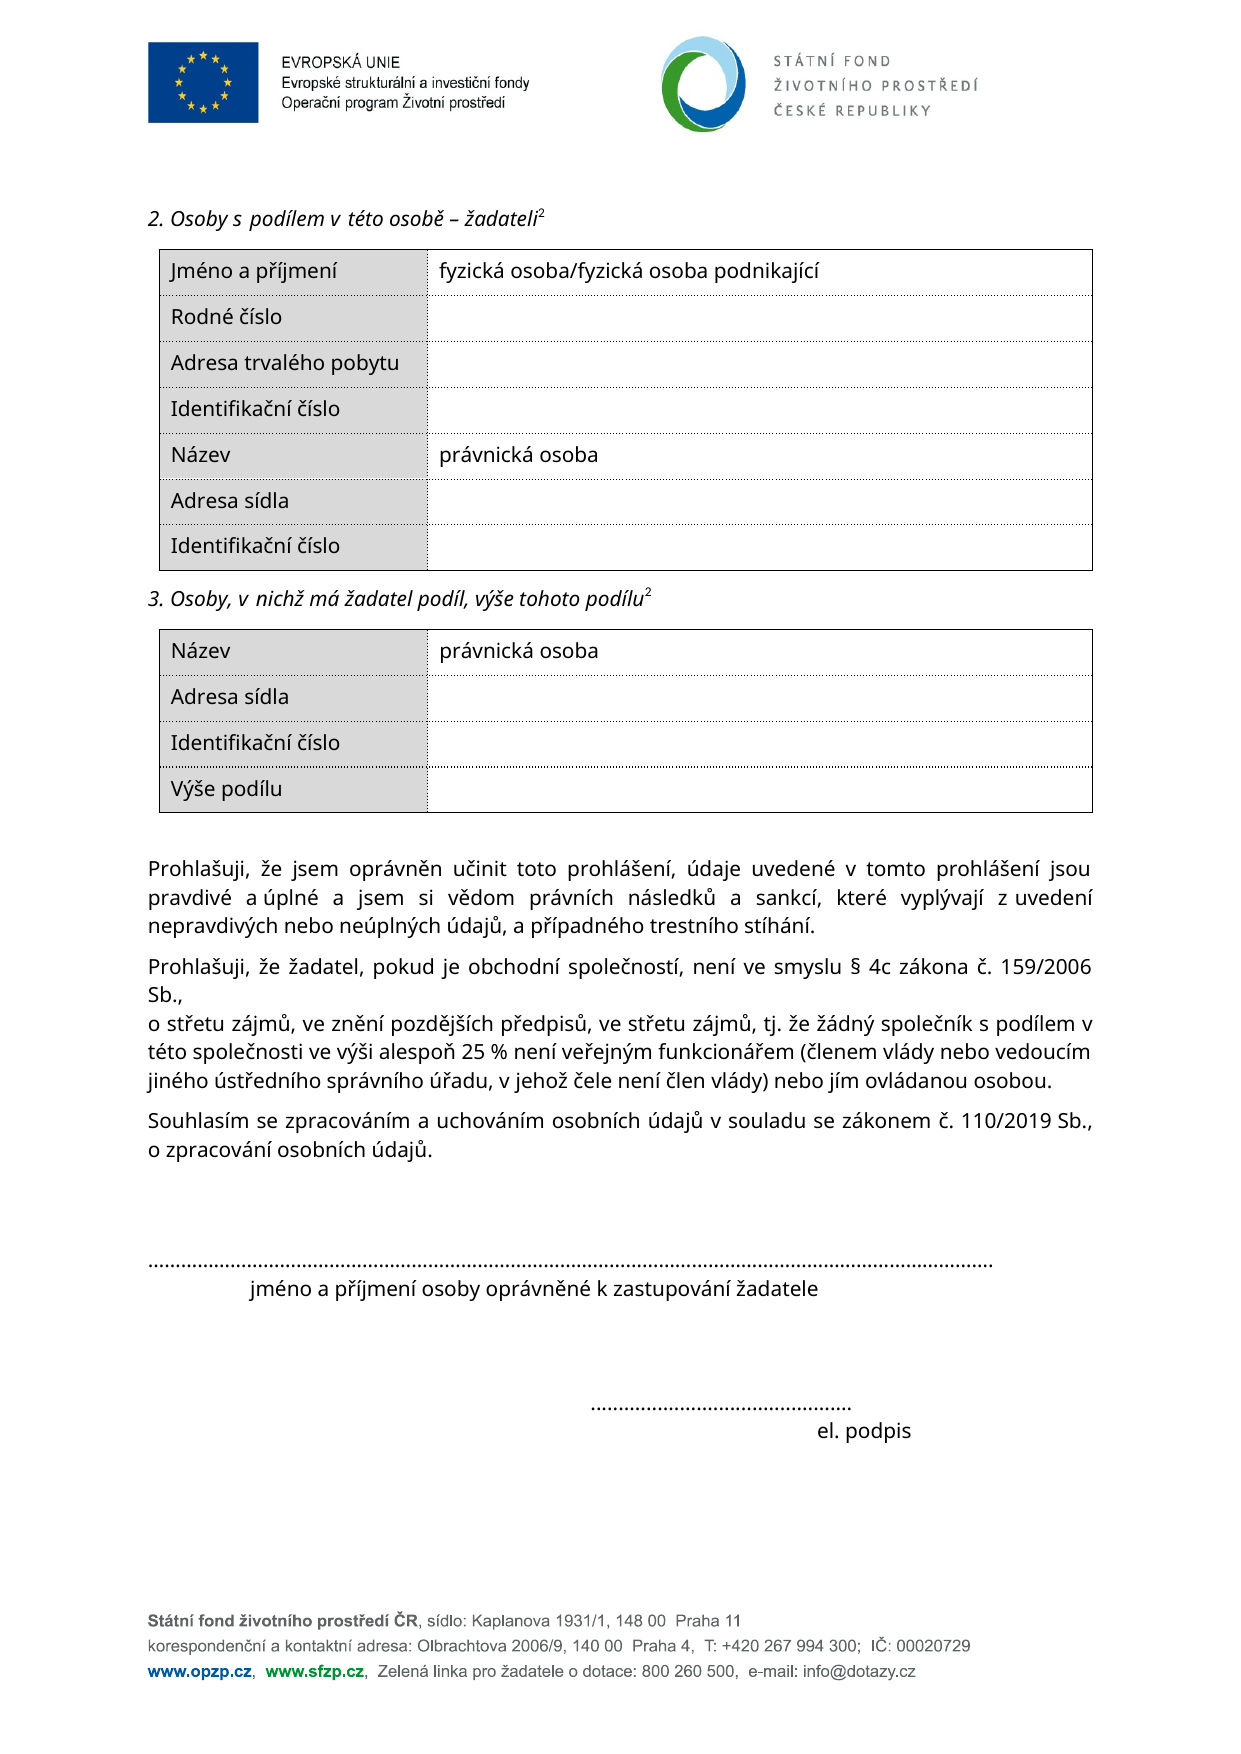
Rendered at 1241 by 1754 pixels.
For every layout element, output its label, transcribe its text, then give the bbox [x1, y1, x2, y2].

table_cell Adresa sídla [160, 479, 428, 524]
table_cell Adresa sídla [160, 675, 428, 721]
text 2. Osoby s podílem v této osobě – žadateli2 [148, 204, 1093, 233]
text ............................................... [148, 1388, 1093, 1416]
table_cell Identifikační číslo [160, 387, 428, 433]
text Prohlašuji, že žadatel, pokud je obchodní společností, není ve smyslu § 4c zákona č. 159/2006 Sb., o střetu zájmů, ve znění pozdějších předpisů, ve střetu zájmů, tj. že žádný společník s podílem v této společnosti ve výši alespoň 25 % není veřejným funkcionářem (členem vlády nebo vedoucím jiného ústředního správního úřadu, v jehož čele není člen vlády) nebo jím ovládanou osobou. [148, 952, 1093, 1094]
text 3. Osoby, v nichž má žadatel podíl, výše tohoto podílu2 [148, 584, 1093, 612]
table_cell Rodné číslo [160, 295, 428, 341]
table_cell [428, 766, 1092, 812]
text Souhlasím se zpracováním a uchováním osobních údajů v souladu se zákonem č. 110/2019 Sb., o zpracování osobních údajů. [148, 1107, 1093, 1163]
table_cell [428, 341, 1092, 387]
table_cell [428, 479, 1092, 524]
picture [147, 29, 1014, 135]
table_header fyzická osoba/fyzická osoba podnikající [428, 250, 1092, 295]
table_cell [428, 675, 1092, 721]
text Prohlašuji, že jsem oprávněn učinit toto prohlášení, údaje uvedené v tomto prohlášení jsou pravdivé a úplné a jsem si vědom právních následků a sankcí, které vyplývají z uvedení nepravdivých nebo neúplných údajů, a případného trestního stíhání. [148, 854, 1093, 939]
text ………………………………………………………………………………………………………………………………………. [148, 1245, 1093, 1274]
table_cell Identifikační číslo [160, 721, 428, 766]
text el. podpis [148, 1416, 1093, 1444]
table_header Jméno a příjmení [160, 250, 428, 295]
table_cell Identifikační číslo [160, 524, 428, 570]
table_cell [428, 721, 1092, 766]
table_cell právnická osoba [428, 433, 1092, 478]
text jméno a příjmení osoby oprávněné k zastupování žadatele [207, 1274, 1093, 1302]
table_cell Název [160, 433, 428, 478]
table_cell Adresa trvalého pobytu [160, 341, 428, 387]
table_header právnická osoba [428, 630, 1092, 675]
table_cell [428, 295, 1092, 341]
table_cell [428, 524, 1092, 570]
table_cell Výše podílu [160, 766, 428, 812]
table_header Název [160, 630, 428, 675]
table_cell [428, 387, 1092, 433]
